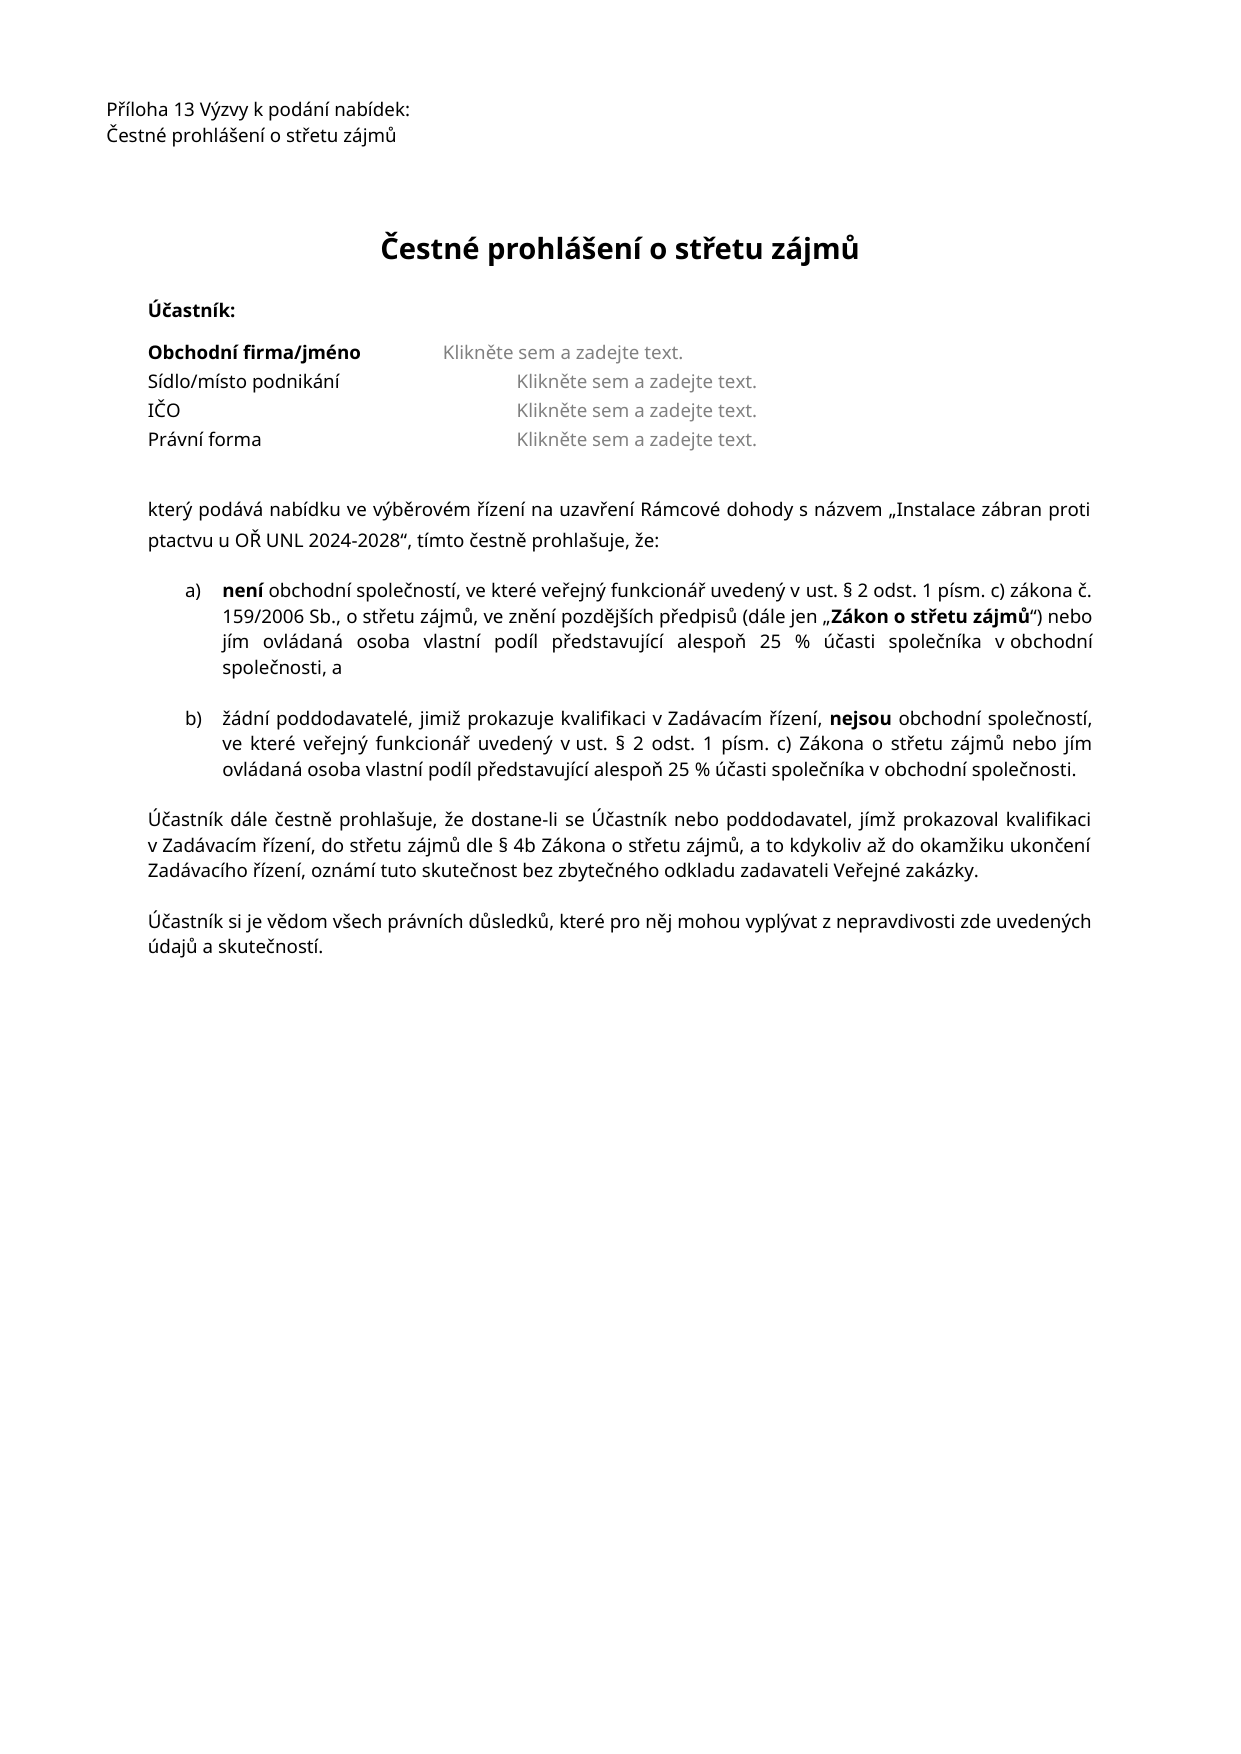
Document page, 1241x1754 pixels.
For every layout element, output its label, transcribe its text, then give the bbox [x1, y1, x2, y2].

text Sídlo/místo podnikání [148, 365, 1093, 394]
title Čestné prohlášení o střetu zájmů [148, 228, 1093, 268]
text Obchodní firma/jméno [148, 336, 1093, 365]
list žádní poddodavatelé, jimiž prokazuje kvalifikaci v Zadávacím řízení, nejsou obchodní společností, ve které veřejný funkcionář uvedený v ust. § 2 odst. 1 písm. c) Zákona o střetu zájmů nebo jím ovládaná osoba vlastní podíl představující alespoň 25 % účasti společníka v obchodní společnosti. [185, 705, 1093, 781]
text Právní forma [148, 423, 1093, 452]
list není obchodní společností, ve které veřejný funkcionář uvedený v ust. § 2 odst. 1 písm. c) zákona č. 159/2006 Sb., o střetu zájmů, ve znění pozdějších předpisů (dále jen „Zákon o střetu zájmů“) nebo jím ovládaná osoba vlastní podíl představující alespoň 25 % účasti společníka v obchodní společnosti, a [185, 578, 1093, 680]
text Účastník si je vědom všech právních důsledků, které pro něj mohou vyplývat z nepravdivosti zde uvedených údajů a skutečností. [148, 908, 1093, 959]
text který podává nabídku ve výběrovém řízení na uzavření Rámcové dohody s názvem „Instalace zábran proti ptactvu u OŘ UNL 2024-2028“, tímto čestně prohlašuje, že: [148, 490, 1093, 553]
text Účastník dále čestně prohlašuje, že dostane-li se Účastník nebo poddodavatel, jímž prokazoval kvalifikaci v Zadávacím řízení, do střetu zájmů dle § 4b Zákona o střetu zájmů, a to kdykoliv až do okamžiku ukončení Zadávacího řízení, oznámí tuto skutečnost bez zbytečného odkladu zadavateli Veřejné zakázky. [148, 806, 1093, 883]
text IČO [148, 394, 1093, 423]
text Účastník: [148, 293, 1093, 324]
